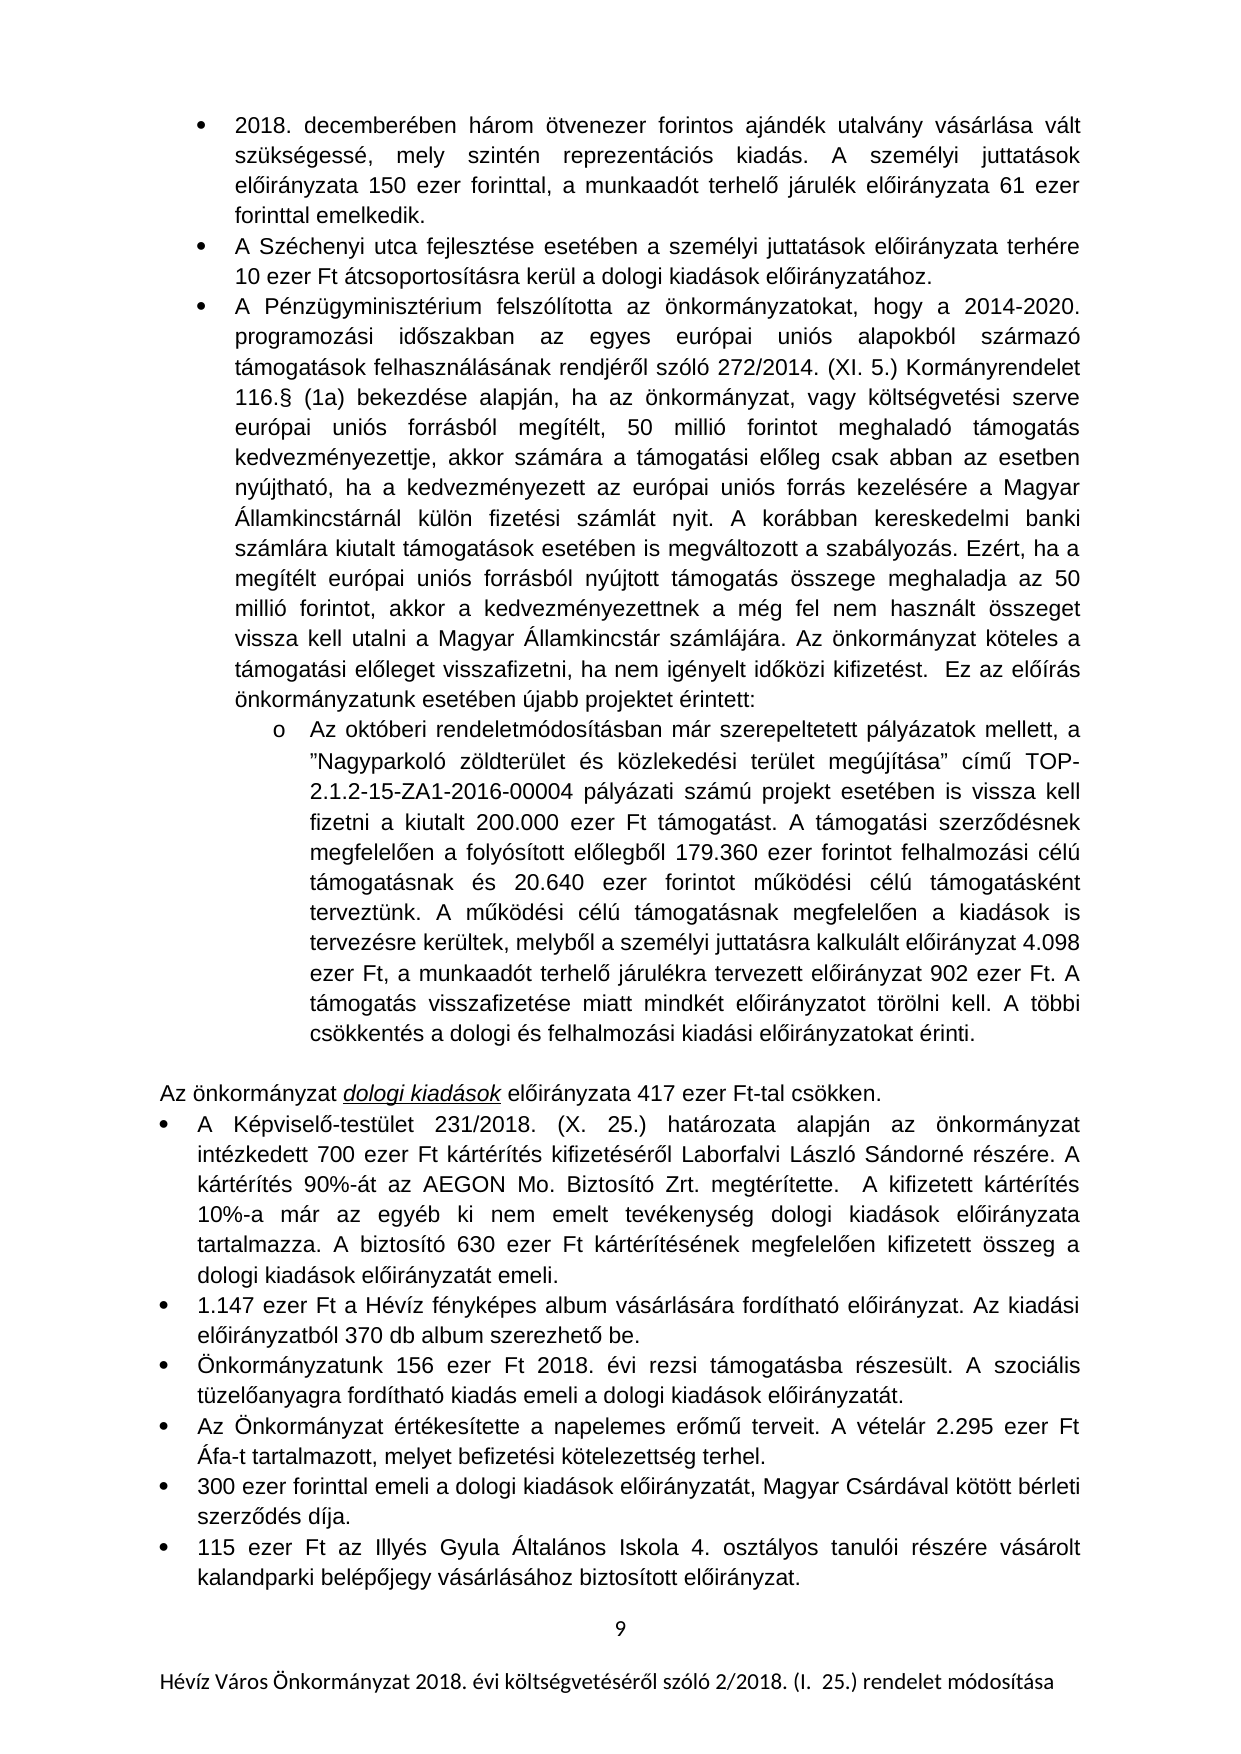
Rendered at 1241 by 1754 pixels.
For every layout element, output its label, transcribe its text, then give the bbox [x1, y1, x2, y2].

list Az októberi rendeletmódosításban már szerepeltetett pályázatok mellett, a ”Nagyparkoló zöldterület és közlekedési terület megújítása” című TOP-2.1.2-15-ZA1-2016-00004 pályázati számú projekt esetében is vissza kell fizetni a kiutalt 200.000 ezer Ft támogatást. A támogatási szerződésnek megfelelően a folyósított előlegből 179.360 ezer forintot felhalmozási célú támogatásnak és 20.640 ezer forintot működési célú támogatásként terveztünk. A működési célú támogatásnak megfelelően a kiadások is tervezésre kerültek, melyből a személyi juttatásra kalkulált előirányzat 4.098 ezer Ft, a munkaadót terhelő járulékra tervezett előirányzat 902 ezer Ft. A támogatás visszafizetése miatt mindkét előirányzatot törölni kell. A többi csökkentés a dologi és felhalmozási kiadási előirányzatokat érinti. [272, 716, 1081, 1046]
list A Pénzügyminisztérium felszólította az önkormányzatokat, hogy a 2014-2020. programozási időszakban az egyes európai uniós alapokból származó támogatások felhasználásának rendjéről szóló 272/2014. (XI. 5.) Kormányrendelet 116.§ (1a) bekezdése alapján, ha az önkormányzat, vagy költségvetési szerve európai uniós forrásból megítélt, 50 millió forintot meghaladó támogatás kedvezményezettje, akkor számára a támogatási előleg csak abban az esetben nyújtható, ha a kedvezményezett az európai uniós forrás kezelésére a Magyar Államkincstárnál külön fizetési számlát nyit. A korábban kereskedelmi banki számlára kiutalt támogatások esetében is megváltozott a szabályozás. Ezért, ha a megítélt európai uniós forrásból nyújtott támogatás összege meghaladja az 50 millió forintot, akkor a kedvezményezettnek a még fel nem használt összeget vissza kell utalni a Magyar Államkincstár számlájára. Az önkormányzat köteles a támogatási előleget visszafizetni, ha nem igényelt időközi kifizetést. Ez az előírás önkormányzatunk esetében újabb projektet érintett: [197, 293, 1081, 712]
list A Képviselő-testület 231/2018. (X. 25.) határozata alapján az önkormányzat intézkedett 700 ezer Ft kártérítés kifizetéséről Laborfalvi László Sándorné részére. A kártérítés 90%-át az AEGON Mo. Biztosító Zrt. megtérítette. A kifizetett kártérítés 10%-a már az egyéb ki nem emelt tevékenység dologi kiadások előirányzata tartalmazza. A biztosító 630 ezer Ft kártérítésének megfelelően kifizetett összeg a dologi kiadások előirányzatát emeli. [159, 1111, 1081, 1288]
list 2018. decemberében három ötvenezer forintos ajándék utalvány vásárlása vált szükségessé, mely szintén reprezentációs kiadás. A személyi juttatások előirányzata 150 ezer forinttal, a munkaadót terhelő járulék előirányzata 61 ezer forinttal emelkedik. [197, 112, 1081, 229]
list 300 ezer forinttal emeli a dologi kiadások előirányzatát, Magyar Csárdával kötött bérleti szerződés díja. [159, 1473, 1081, 1530]
list A Széchenyi utca fejlesztése esetében a személyi juttatások előirányzata terhére 10 ezer Ft átcsoportosításra kerül a dologi kiadások előirányzatához. [197, 233, 1081, 289]
list 115 ezer Ft az Illyés Gyula Általános Iskola 4. osztályos tanulói részére vásárolt kalandparki belépőjegy vásárlásához biztosított előirányzat. [159, 1533, 1081, 1590]
list 1.147 ezer Ft a Hévíz fényképes album vásárlására fordítható előirányzat. Az kiadási előirányzatból 370 db album szerezhető be. [159, 1292, 1081, 1348]
list Az Önkormányzat értékesítette a napelemes erőmű terveit. A vételár 2.295 ezer Ft Áfa-t tartalmazott, melyet befizetési kötelezettség terhel. [159, 1413, 1081, 1469]
text Az önkormányzat dologi kiadások előirányzata 417 ezer Ft-tal csökken. [159, 1080, 1081, 1107]
list Önkormányzatunk 156 ezer Ft 2018. évi rezsi támogatásba részesült. A szociális tüzelőanyagra fordítható kiadás emeli a dologi kiadások előirányzatát. [159, 1352, 1081, 1409]
